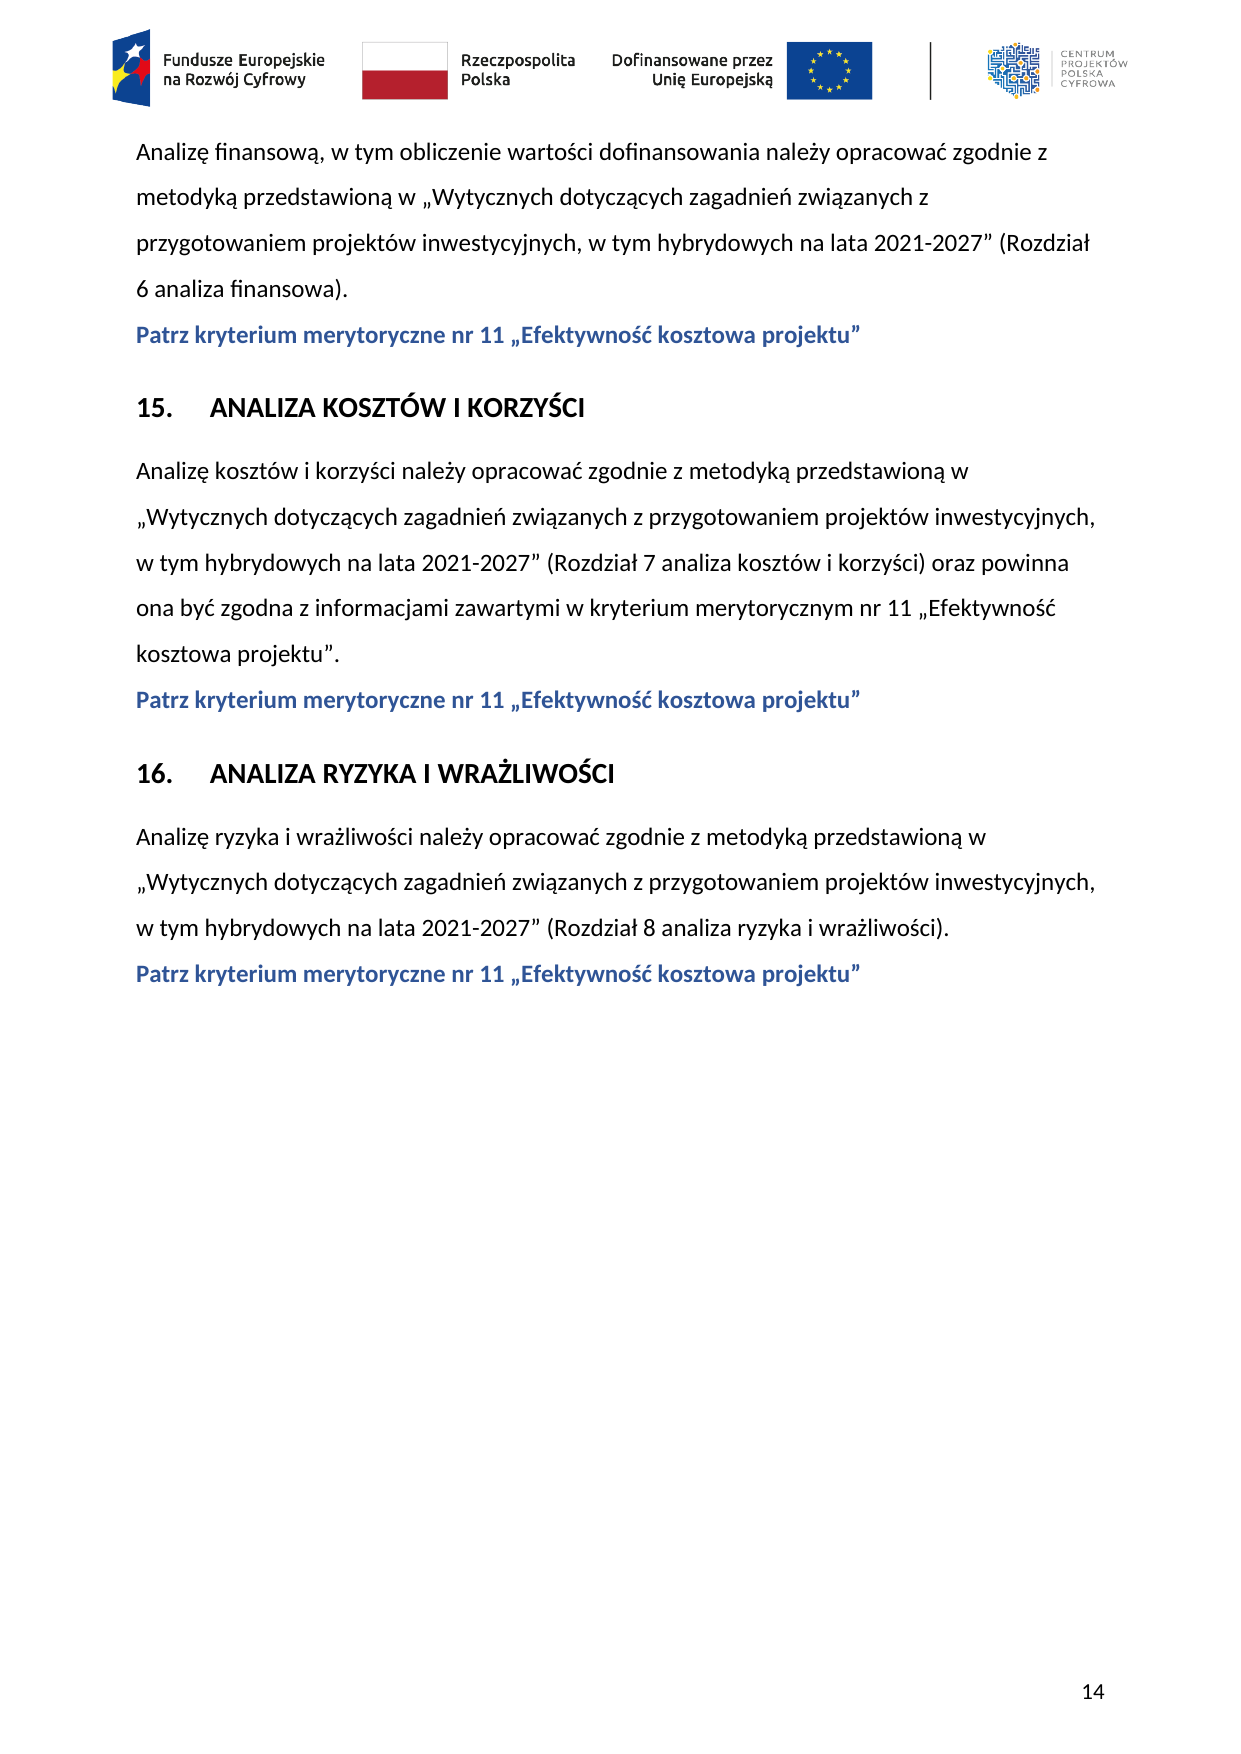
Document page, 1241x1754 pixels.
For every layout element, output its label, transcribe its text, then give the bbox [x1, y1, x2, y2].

text Analizę kosztów i korzyści należy opracować zgodnie z metodyką przedstawioną w „Wytycznych dotyczących zagadnień związanych z przygotowaniem projektów inwestycyjnych, w tym hybrydowych na lata 2021-2027” (Rozdział 7 analiza kosztów i korzyści) oraz powinna ona być zgodna z informacjami zawartymi w kryterium merytorycznym nr 11 „Efektywność kosztowa projektu”. [136, 455, 1104, 669]
subtitle ANALIZA KOSZTÓW I KORZYŚCI [136, 389, 1104, 425]
text Patrz kryterium merytoryczne nr 11 „Efektywność kosztowa projektu” [136, 684, 1104, 714]
text Patrz kryterium merytoryczne nr 11 „Efektywność kosztowa projektu” [136, 958, 1104, 988]
text Analizę finansową, w tym obliczenie wartości dofinansowania należy opracować zgodnie z metodyką przedstawioną w „Wytycznych dotyczących zagadnień związanych z przygotowaniem projektów inwestycyjnych, w tym hybrydowych na lata 2021-2027” (Rozdział 6 analiza finansowa). [136, 136, 1104, 303]
text Patrz kryterium merytoryczne nr 11 „Efektywność kosztowa projektu” [136, 319, 1104, 349]
picture [112, 29, 1128, 107]
text Analizę ryzyka i wrażliwości należy opracować zgodnie z metodyką przedstawioną w „Wytycznych dotyczących zagadnień związanych z przygotowaniem projektów inwestycyjnych, w tym hybrydowych na lata 2021-2027” (Rozdział 8 analiza ryzyka i wrażliwości). [136, 821, 1104, 943]
subtitle ANALIZA RYZYKA I WRAŻLIWOŚCI [136, 755, 1104, 790]
